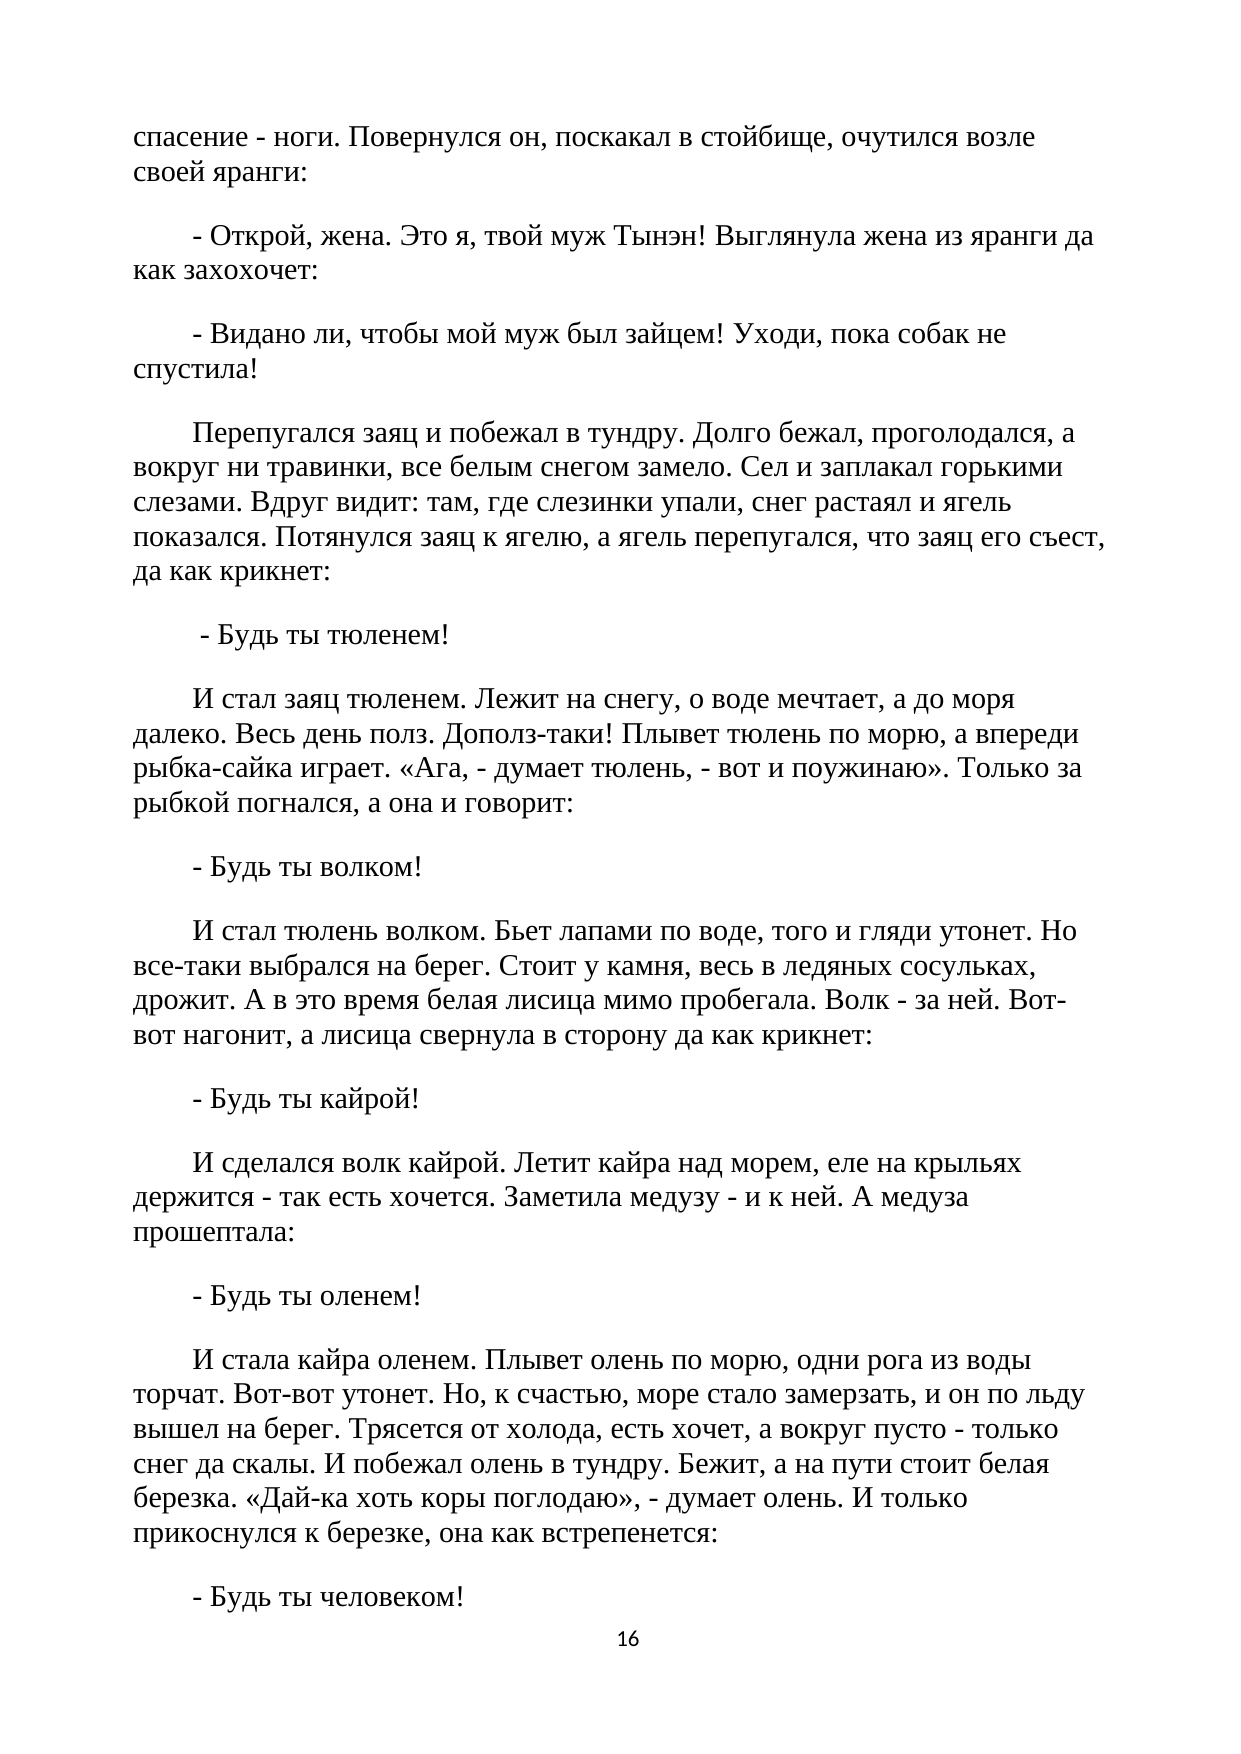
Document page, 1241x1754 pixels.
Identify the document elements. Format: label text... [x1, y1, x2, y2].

text - Будь ты тюленем! [133, 616, 1107, 651]
text И стал заяц тюленем. Лежит на снегу, о воде мечтает, а до моря далеко. Весь день полз. Дополз-таки! Плывет тюлень по морю, а впереди рыбка-сайка играет. «Ага, - думает тюлень, - вот и поужинаю». Только за рыбкой погнался, а она и говорит: [133, 680, 1107, 819]
text Перепугался заяц и побежал в тундру. Долго бежал, проголодался, а вокруг ни травинки, все белым снегом замело. Сел и заплакал горькими слезами. Вдруг видит: там, где слезинки упали, снег растаял и ягель показался. Потянулся заяц к ягелю, а ягель перепугался, что заяц его съест, да как крикнет: [133, 414, 1107, 587]
text - Будь ты человеком! [133, 1578, 1107, 1613]
text - Будь ты волком! [133, 848, 1107, 883]
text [133, 118, 1107, 187]
text - Будь ты кайрой! [133, 1080, 1107, 1114]
text - Открой, жена. Это я, твой муж Тынэн! Выглянула жена из яранги да как захохочет: [133, 217, 1107, 286]
text - Будь ты оленем! [133, 1277, 1107, 1312]
text - Видано ли, чтобы мой муж был зайцем! Уходи, пока собак не спустила! [133, 315, 1107, 384]
text И сделался волк кайрой. Летит кайра над морем, еле на крыльях держится - так есть хочется. Заметила медузу - и к ней. А медуза прошептала: [133, 1144, 1107, 1248]
text И стал тюлень волком. Бьет лапами по воде, того и гляди утонет. Но все-таки выбрался на берег. Стоит у камня, весь в ледяных сосульках, дрожит. А в это время белая лисица мимо пробегала. Волк - за ней. Вот-вот нагонит, а лисица свернула в сторону да как крикнет: [133, 912, 1107, 1051]
text И стала кайра оленем. Плывет олень по морю, одни рога из воды торчат. Вот-вот утонет. Но, к счастью, море стало замерзать, и он по льду вышел на берег. Трясется от холода, есть хочет, а вокруг пусто - только снег да скалы. И побежал олень в тундру. Бежит, а на пути стоит белая березка. «Дай-ка хоть коры поглодаю», - думает олень. И только прикоснулся к березке, она как встрепенется: [133, 1341, 1107, 1549]
